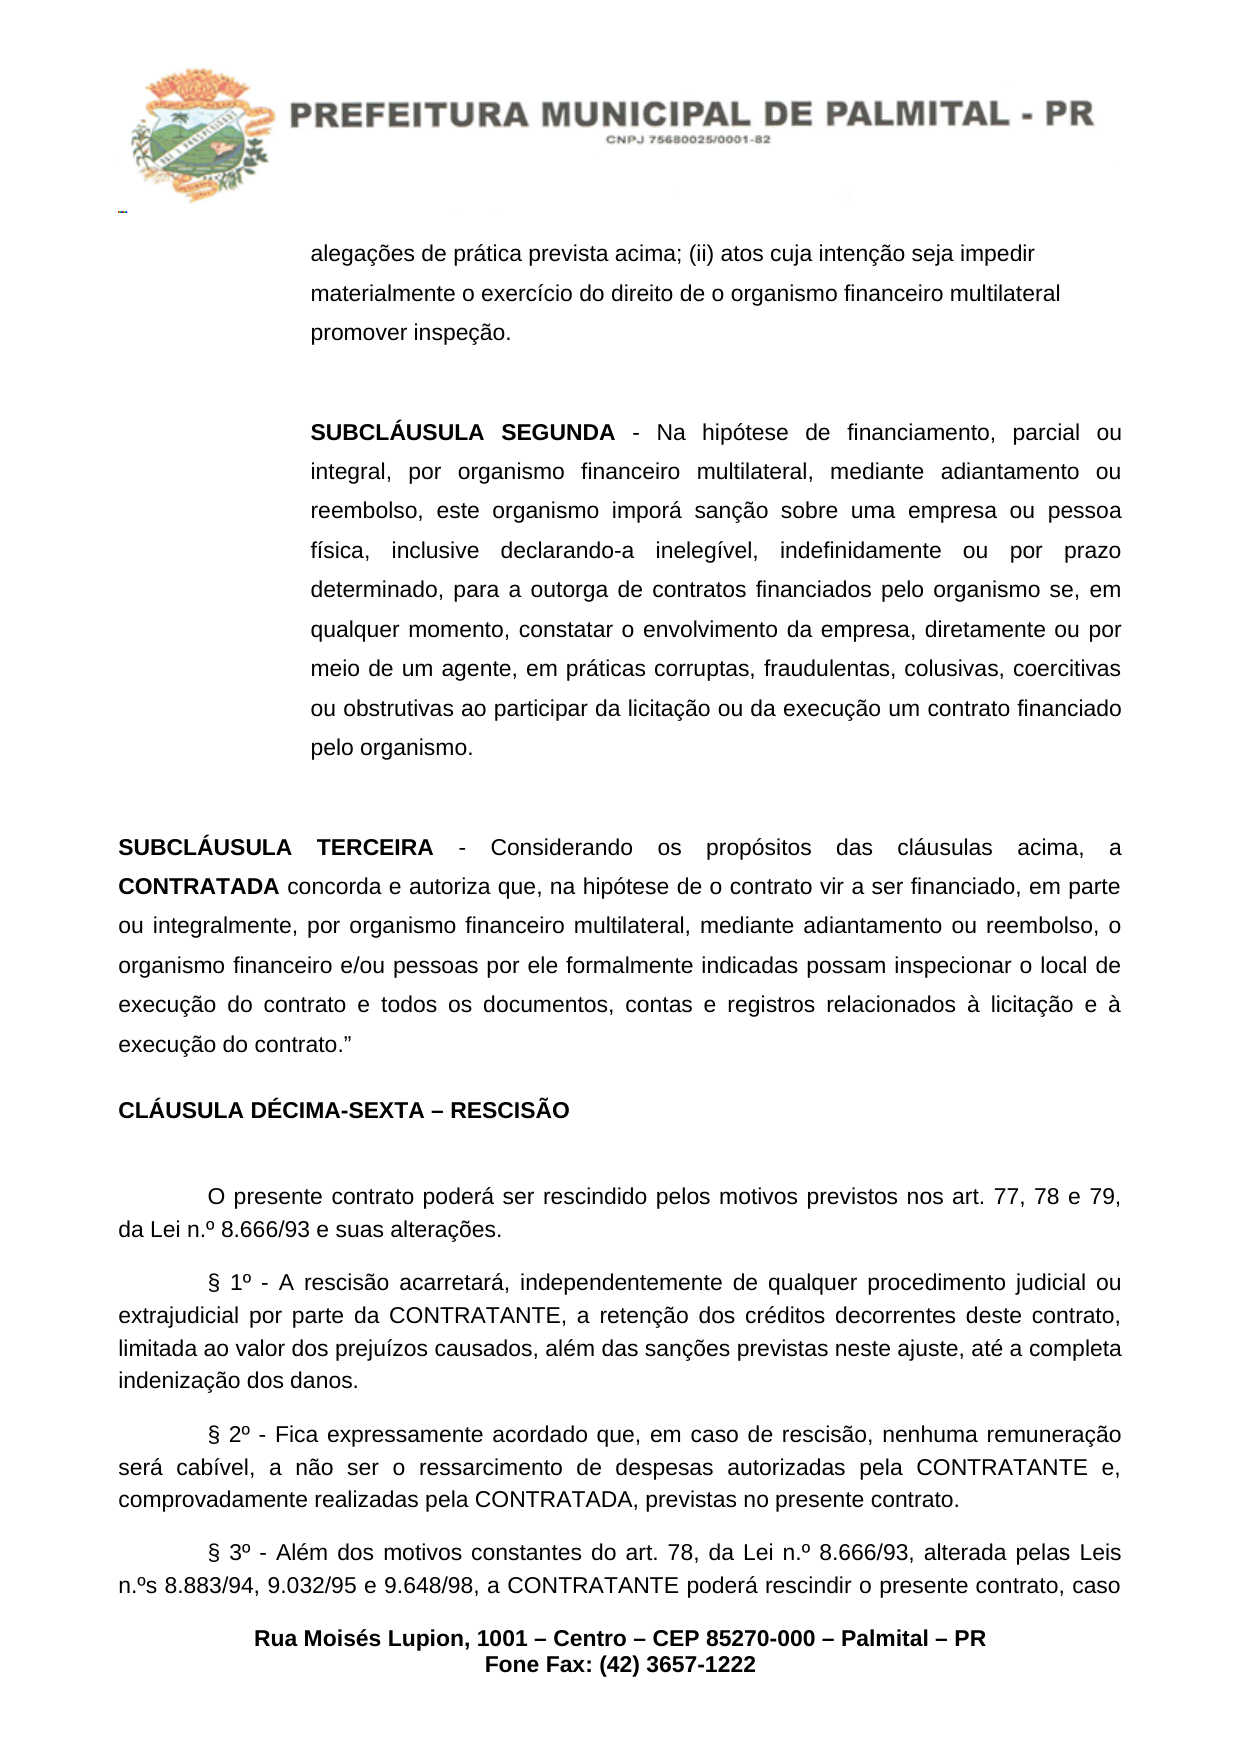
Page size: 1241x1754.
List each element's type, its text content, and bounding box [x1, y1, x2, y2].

text CLÁUSULA DÉCIMA-SEXTA – RESCISÃO [118, 1091, 1122, 1123]
text SUBCLÁUSULA SEGUNDA - Na hipótese de financiamento, parcial ou integral, por organismo financeiro multilateral, mediante adiantamento ou reembolso, este organismo imporá sanção sobre uma empresa ou pessoa física, inclusive declarando-a inelegível, indefinidamente ou por prazo determinado, para a outorga de contratos financiados pelo organismo se, em qualquer momento, constatar o envolvimento da empresa, diretamente ou por meio de um agente, em práticas corruptas, fraudulentas, colusivas, coercitivas ou obstrutivas ao participar da licitação ou da execução um contrato financiado pelo organismo. [310, 379, 1122, 761]
text § 2º - Fica expressamente acordado que, em caso de rescisão, nenhuma remuneração será cabível, a não ser o ressarcimento de despesas autorizadas pela CONTRATANTE e, comprovadamente realizadas pela CONTRATADA, previstas no presente contrato. [118, 1414, 1122, 1513]
text O presente contrato poderá ser rescindido pelos motivos previstos nos art. 77, 78 e 79, da Lei n.º 8.666/93 e suas alterações. [118, 1177, 1122, 1242]
text SUBCLÁUSULA TERCEIRA - Considerando os propósitos das cláusulas acima, a CONTRATADA concorda e autoriza que, na hipótese de o contrato vir a ser financiado, em parte ou integralmente, por organismo financeiro multilateral, mediante adiantamento ou reembolso, o organismo financeiro e/ou pessoas por ele formalmente indicadas possam inspecionar o local de execução do contrato e todos os documentos, contas e registros relacionados à licitação e à execução do contrato.” [118, 794, 1122, 1057]
text § 1º - A rescisão acarretará, independentemente de qualquer procedimento judicial ou extrajudicial por parte da CONTRATANTE, a retenção dos créditos decorrentes deste contrato, limitada ao valor dos prejuízos causados, além das sanções previstas neste ajuste, até a completa indenização dos danos. [118, 1263, 1122, 1394]
picture [118, 59, 1117, 213]
